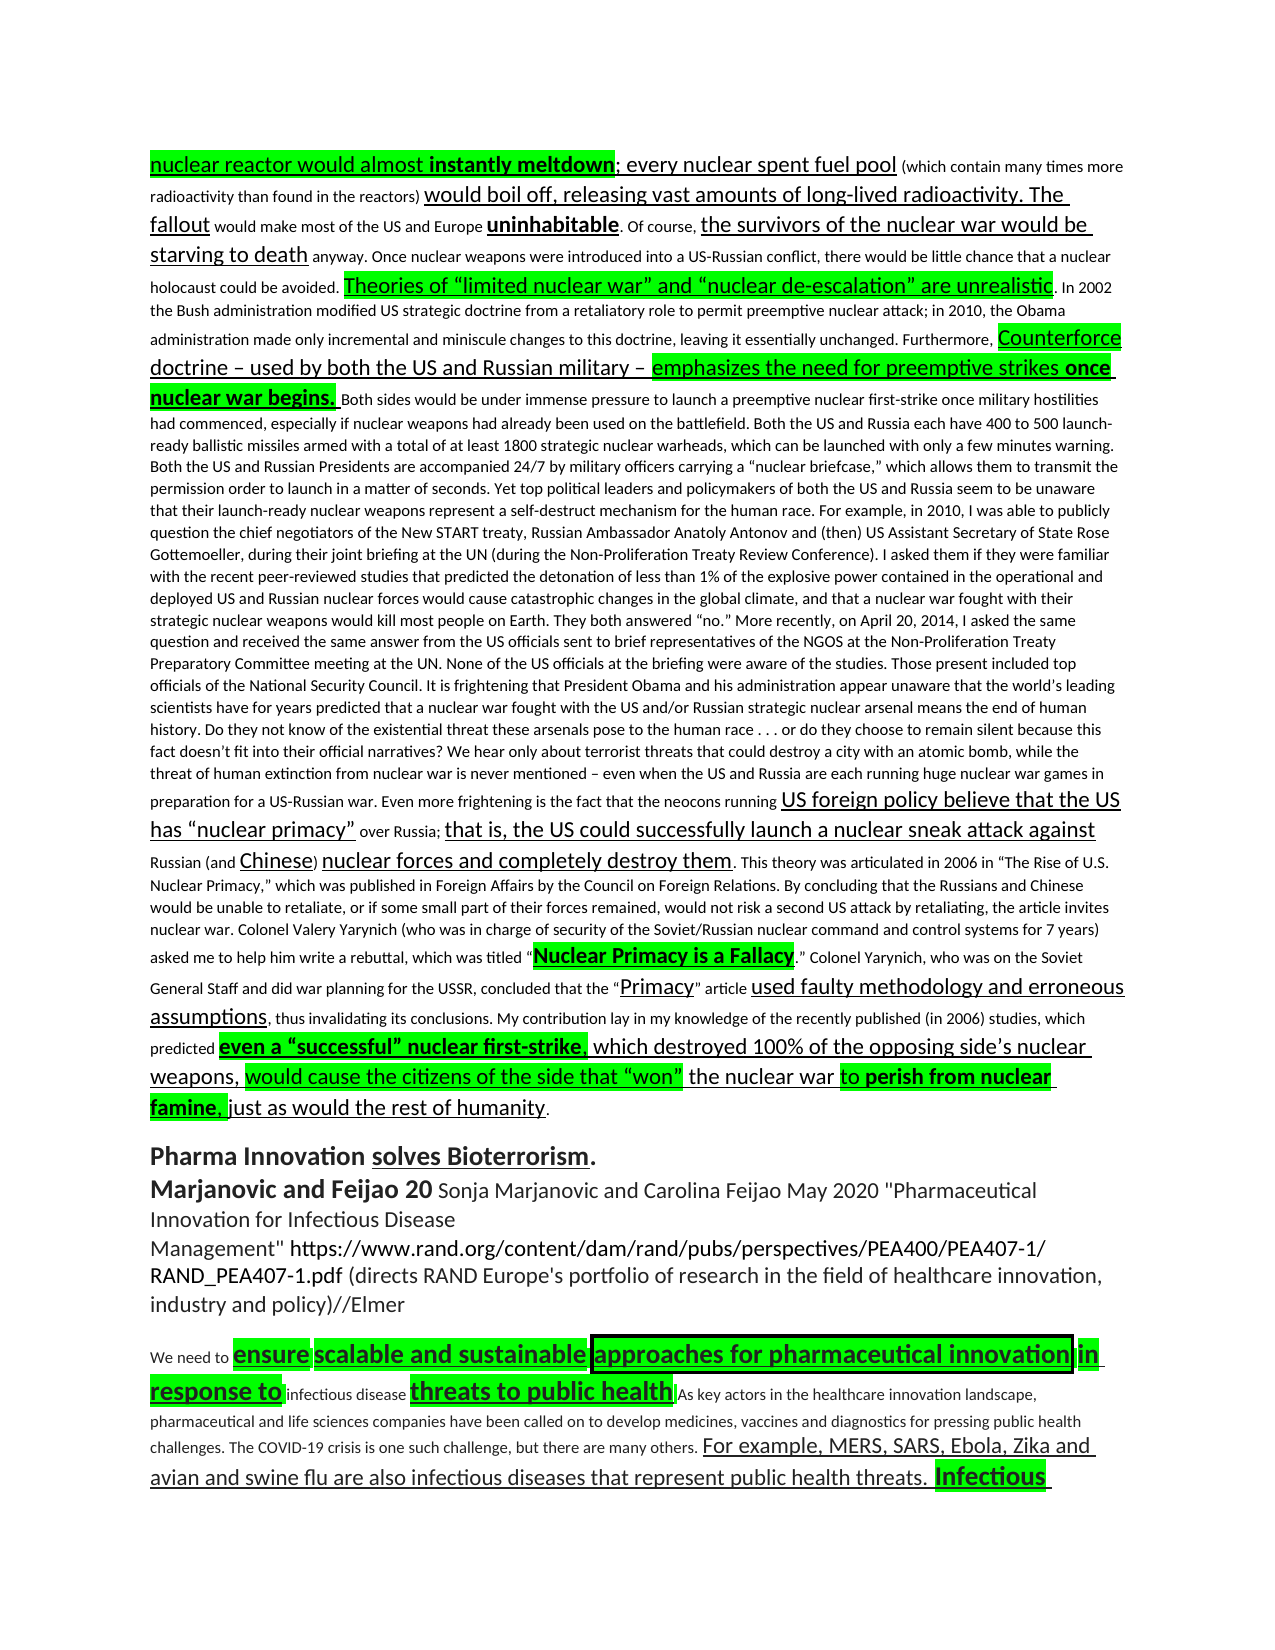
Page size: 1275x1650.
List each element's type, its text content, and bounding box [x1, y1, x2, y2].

subtitle Pharma Innovation solves Bioterrorism. [150, 1139, 1125, 1173]
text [150, 150, 1125, 1121]
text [150, 1334, 1125, 1492]
text Marjanovic and Feijao 20 Sonja Marjanovic and Carolina Feijao May 2020 "Pharmaceutical Innovation for Infectious Disease Management" https://www.rand.org/content/dam/rand/pubs/perspectives/PEA400/PEA407-1/RAND_PEA407-1.pdf (directs RAND Europe's portfolio of research in the field of healthcare innovation, industry and policy)//Elmer [150, 1173, 1125, 1318]
